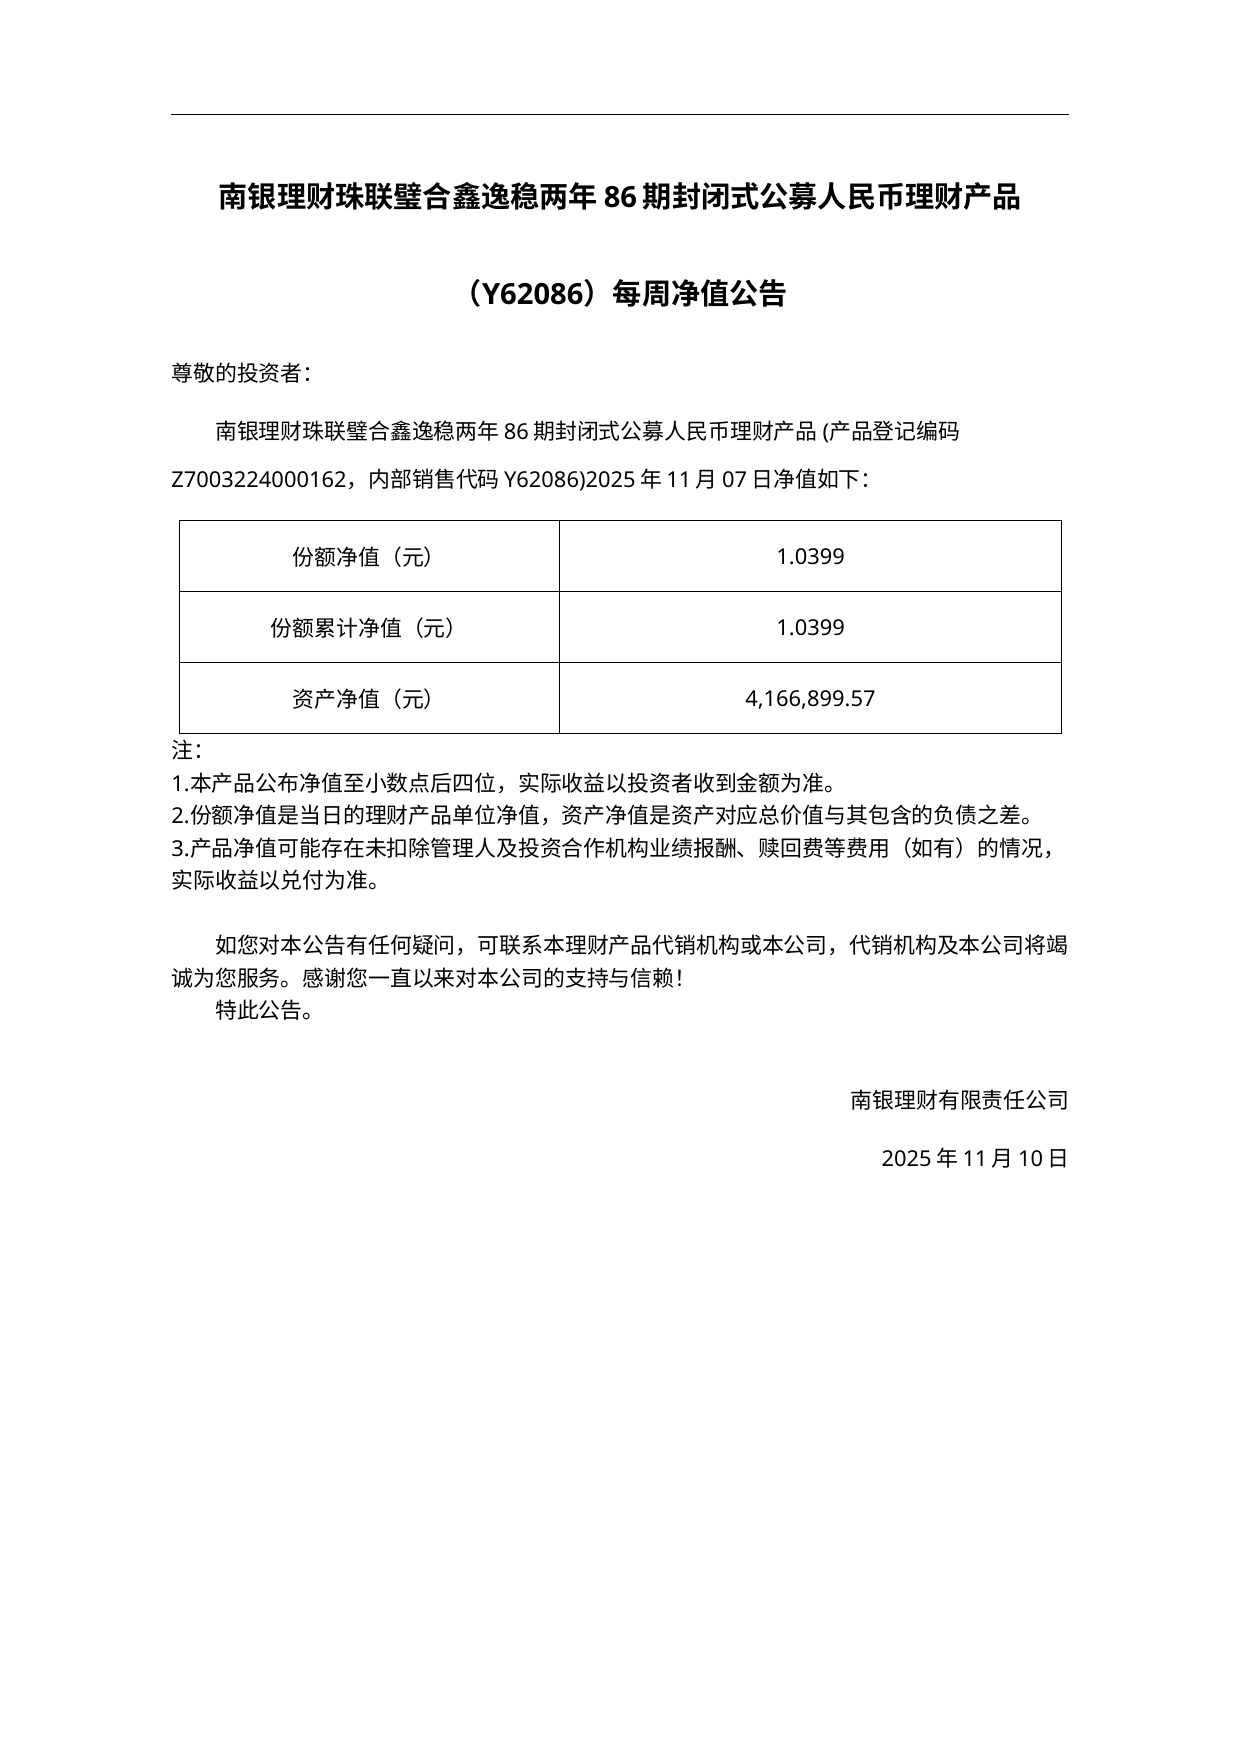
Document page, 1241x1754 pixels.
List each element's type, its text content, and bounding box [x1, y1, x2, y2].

table_cell 1.0399 [560, 592, 1061, 662]
text 3.产品净值可能存在未扣除管理人及投资合作机构业绩报酬、赎回费等费用（如有）的情况，实际收益以兑付为准。 [171, 830, 1069, 895]
text 2.份额净值是当日的理财产品单位净值，资产净值是资产对应总价值与其包含的负债之差。 [171, 798, 1069, 830]
text 1.本产品公布净值至小数点后四位，实际收益以投资者收到金额为准。 [171, 765, 1069, 798]
text 注： [171, 733, 1069, 765]
text 特此公告。 [171, 993, 1069, 1025]
table_cell 4,166,899.57 [560, 663, 1061, 733]
table_header 1.0399 [560, 521, 1061, 591]
text 如您对本公告有任何疑问，可联系本理财产品代销机构或本公司，代销机构及本公司将竭诚为您服务。感谢您一直以来对本公司的支持与信赖！ [171, 928, 1069, 993]
table_header 份额净值（元） [180, 521, 559, 591]
text 南银理财有限责任公司 [171, 1082, 1069, 1115]
text 2025年11月10日 [171, 1140, 1069, 1173]
text 南银理财珠联璧合鑫逸稳两年86期封闭式公募人民币理财产品（Y62086）每周净值公告 [171, 162, 1069, 324]
table_cell 份额累计净值（元） [180, 592, 559, 662]
table_cell 资产净值（元） [180, 663, 559, 733]
text 尊敬的投资者： [171, 355, 1069, 388]
text 南银理财珠联璧合鑫逸稳两年86期封闭式公募人民币理财产品 (产品登记编码Z7003224000162，内部销售代码Y62086)2025年11月07日净值如下： [171, 413, 1069, 494]
